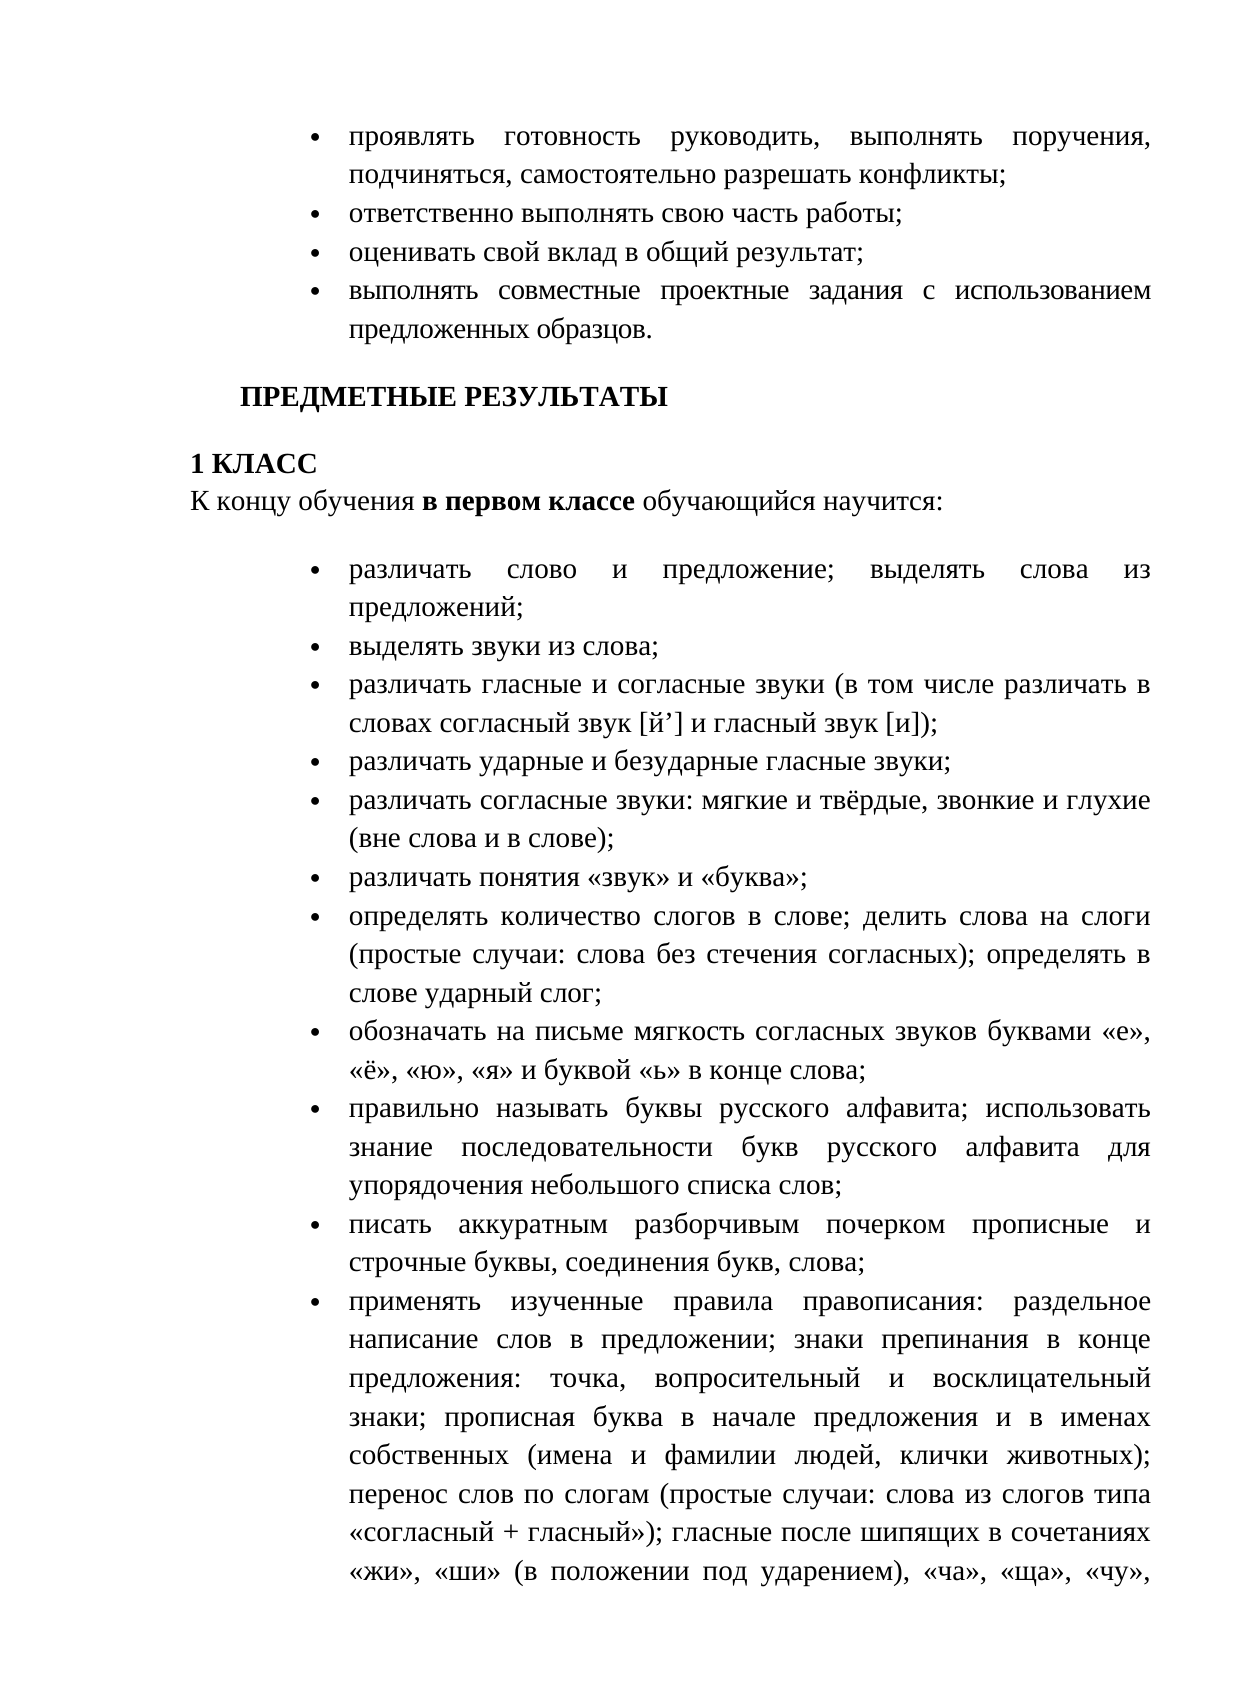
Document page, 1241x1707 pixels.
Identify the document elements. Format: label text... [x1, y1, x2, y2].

list выполнять совместные проектные задания с использованием предложенных образцов. [311, 272, 1152, 344]
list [311, 1283, 1152, 1586]
text 1 КЛАСС [190, 446, 1152, 480]
list проявлять готовность руководить, выполнять поручения, подчиняться, самостоятельно разрешать конфликты; [311, 118, 1152, 190]
list оценивать свой вклад в общий результат; [311, 234, 1152, 267]
list писать аккуратным разборчивым почерком прописные и строчные буквы, соединения букв, слова; [311, 1206, 1152, 1278]
list различать гласные и согласные звуки (в том числе различать в словах согласный звук [й’] и гласный звук [и]); [311, 666, 1152, 738]
list различать слово и предложение; выделять слова из предложений; [311, 551, 1152, 623]
list обозначать на письме мягкость согласных звуков буквами «е», «ё», «ю», «я» и буквой «ь» в конце слова; [311, 1013, 1152, 1085]
text ПРЕДМЕТНЫЕ РЕЗУЛЬТАТЫ [177, 379, 1152, 412]
text К концу обучения в первом классе обучающийся научится: [190, 483, 1152, 517]
list ответственно выполнять свою часть работы; [311, 195, 1152, 229]
list различать понятия «звук» и «буква»; [311, 859, 1152, 893]
list правильно называть буквы русского алфавита; использовать знание последовательности букв русского алфавита для упорядочения небольшого списка слов; [311, 1090, 1152, 1201]
list различать ударные и безударные гласные звуки; [311, 743, 1152, 777]
list различать согласные звуки: мягкие и твёрдые, звонкие и глухие (вне слова и в слове); [311, 782, 1152, 854]
list определять количество слогов в слове; делить слова на слоги (простые случаи: слова без стечения согласных); определять в слове ударный слог; [311, 898, 1152, 1008]
list выделять звуки из слова; [311, 628, 1152, 661]
